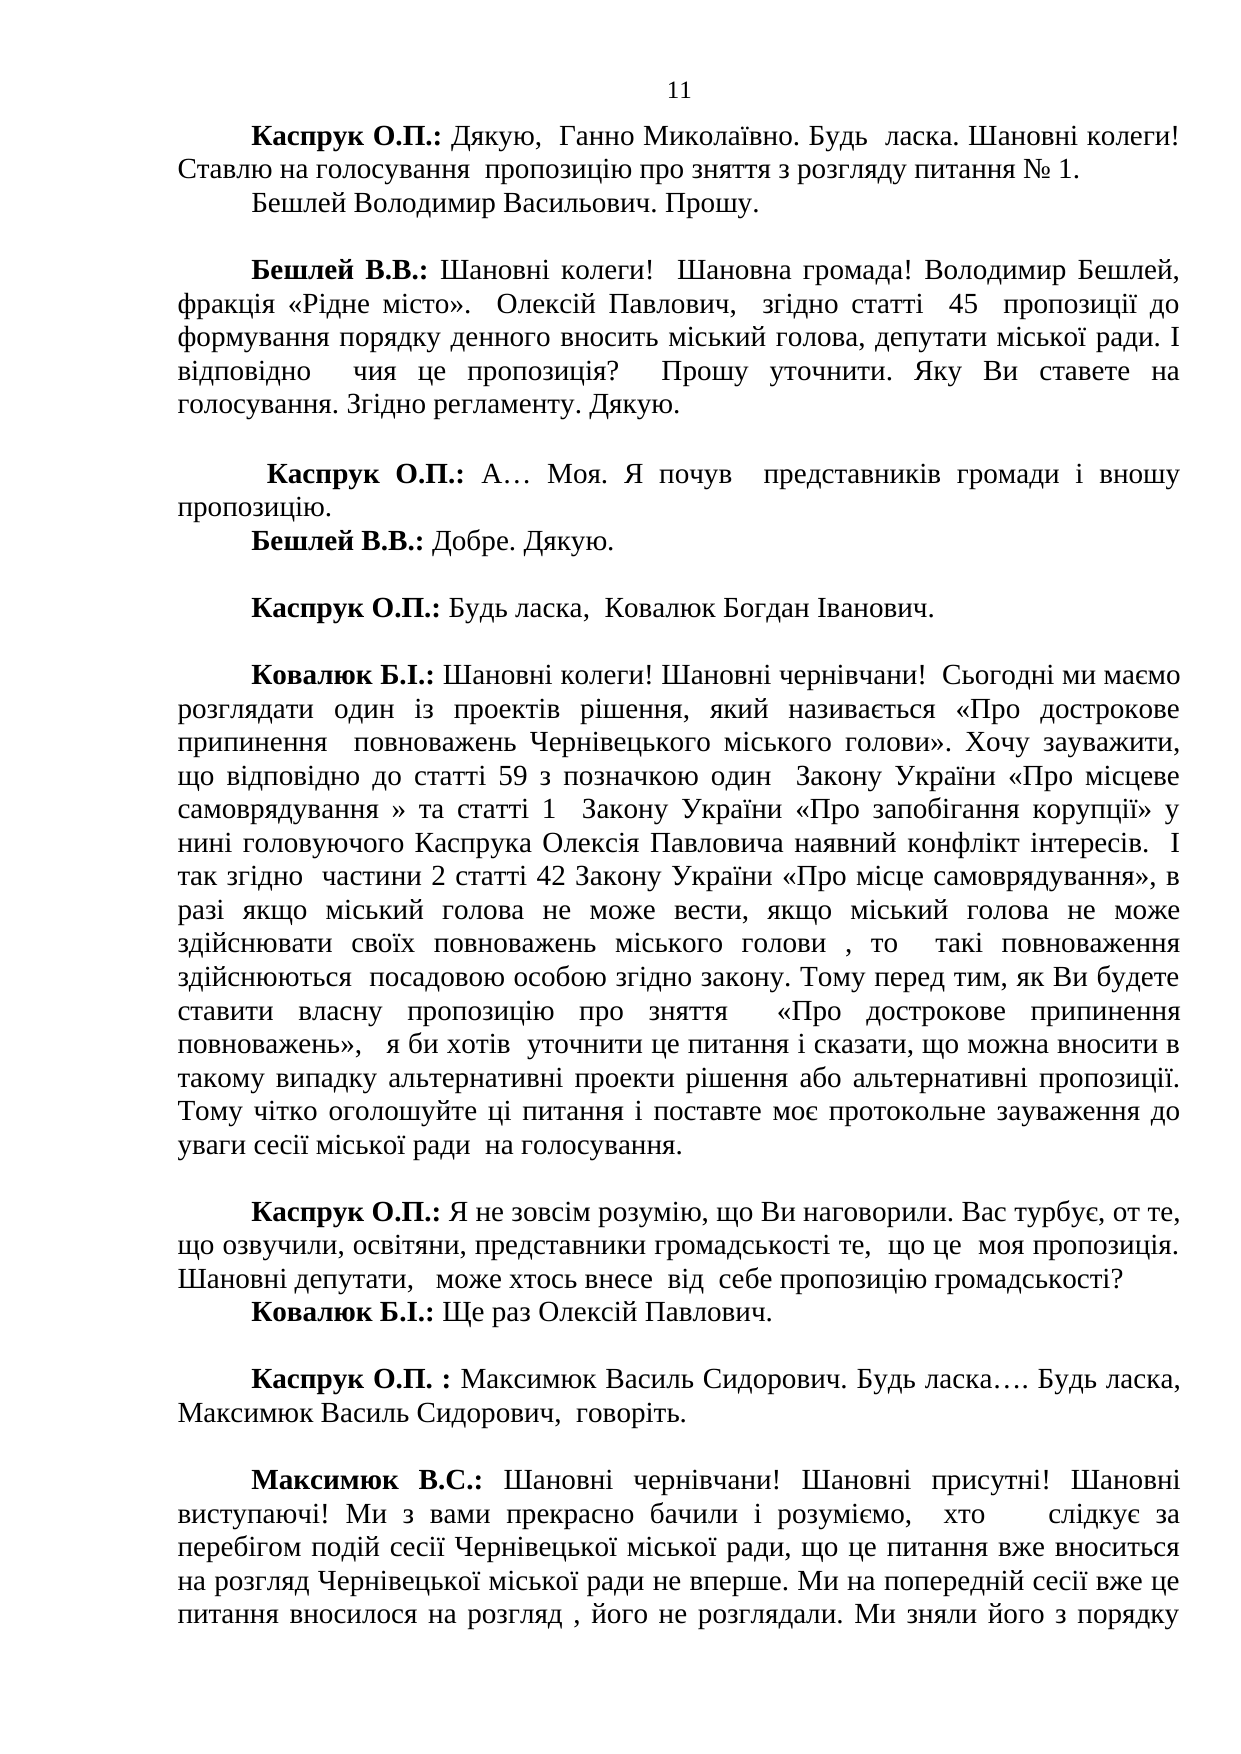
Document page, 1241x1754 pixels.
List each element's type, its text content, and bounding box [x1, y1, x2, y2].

text Каспрук О.П.: Будь ласка, Ковалюк Богдан Іванович. [177, 590, 1181, 624]
text Ковалюк Б.І.: Ще раз Олексій Павлович. [177, 1294, 1181, 1328]
text Ковалюк Б.І.: Шановні колеги! Шановні чернівчани! Сьогодні ми маємо розглядати один із проектів рішення, який називається «Про дострокове припинення повноважень Чернівецького міського голови». Хочу зауважити, що відповідно до статті 59 з позначкою один Закону України «Про місцеве самоврядування » та статті 1 Закону України «Про запобігання корупції» у нині головуючого Каспрука Олексія Павловича наявний конфлікт інтересів. І так згідно частини 2 статті 42 Закону України «Про місце самоврядування», в разі якщо міський голова не може вести, якщо міський голова не може здійснювати своїх повноважень міського голови , то такі повноваження здійснюються посадовою особою згідно закону. Тому перед тим, як Ви будете ставити власну пропозицію про зняття «Про дострокове припинення повноважень», я би хотів уточнити це питання і сказати, що можна вносити в такому випадку альтернативні проекти рішення або альтернативні пропозиції. Тому чітко оголошуйте ці питання і поставте моє протокольне зауваження до уваги сесії міської ради на голосування. [177, 657, 1181, 1160]
text Каспрук О.П.: Я не зовсім розумію, що Ви наговорили. Вас турбує, от те, що озвучили, освітяни, представники громадськості те, що це моя пропозиція. Шановні депутати, може хтось внесе від себе пропозицію громадськості? [177, 1194, 1181, 1294]
text Каспрук О.П.: А… Моя. Я почув представників громади і вношу пропозицію. [177, 456, 1181, 523]
text Бешлей В.В.: Шановні колеги! Шановна громада! , фракція «Рідне місто». , згідно статті 45 пропозиції до формування порядку денного вносить міський голова, депутати міської ради. І відповідно чия це пропозиція? Прошу уточнити. Яку Ви ставете на голосування. Згідно регламенту. Дякую. [177, 252, 1181, 420]
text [177, 1462, 1181, 1630]
text Бешлей Володимир Васильович. Прошу. [177, 185, 1181, 219]
text Бешлей В.В.: Добре. Дякую. [177, 523, 1181, 557]
text Каспрук О.П. : Максимюк Василь Сидорович. Будь ласка…. Будь ласка, , говоріть. [177, 1362, 1181, 1429]
text Каспрук О.П.: Дякую, Ганно Миколаївно. Будь ласка. Шановні колеги! Ставлю на голосування пропозицію про зняття з розгляду питання № 1. [177, 118, 1181, 185]
